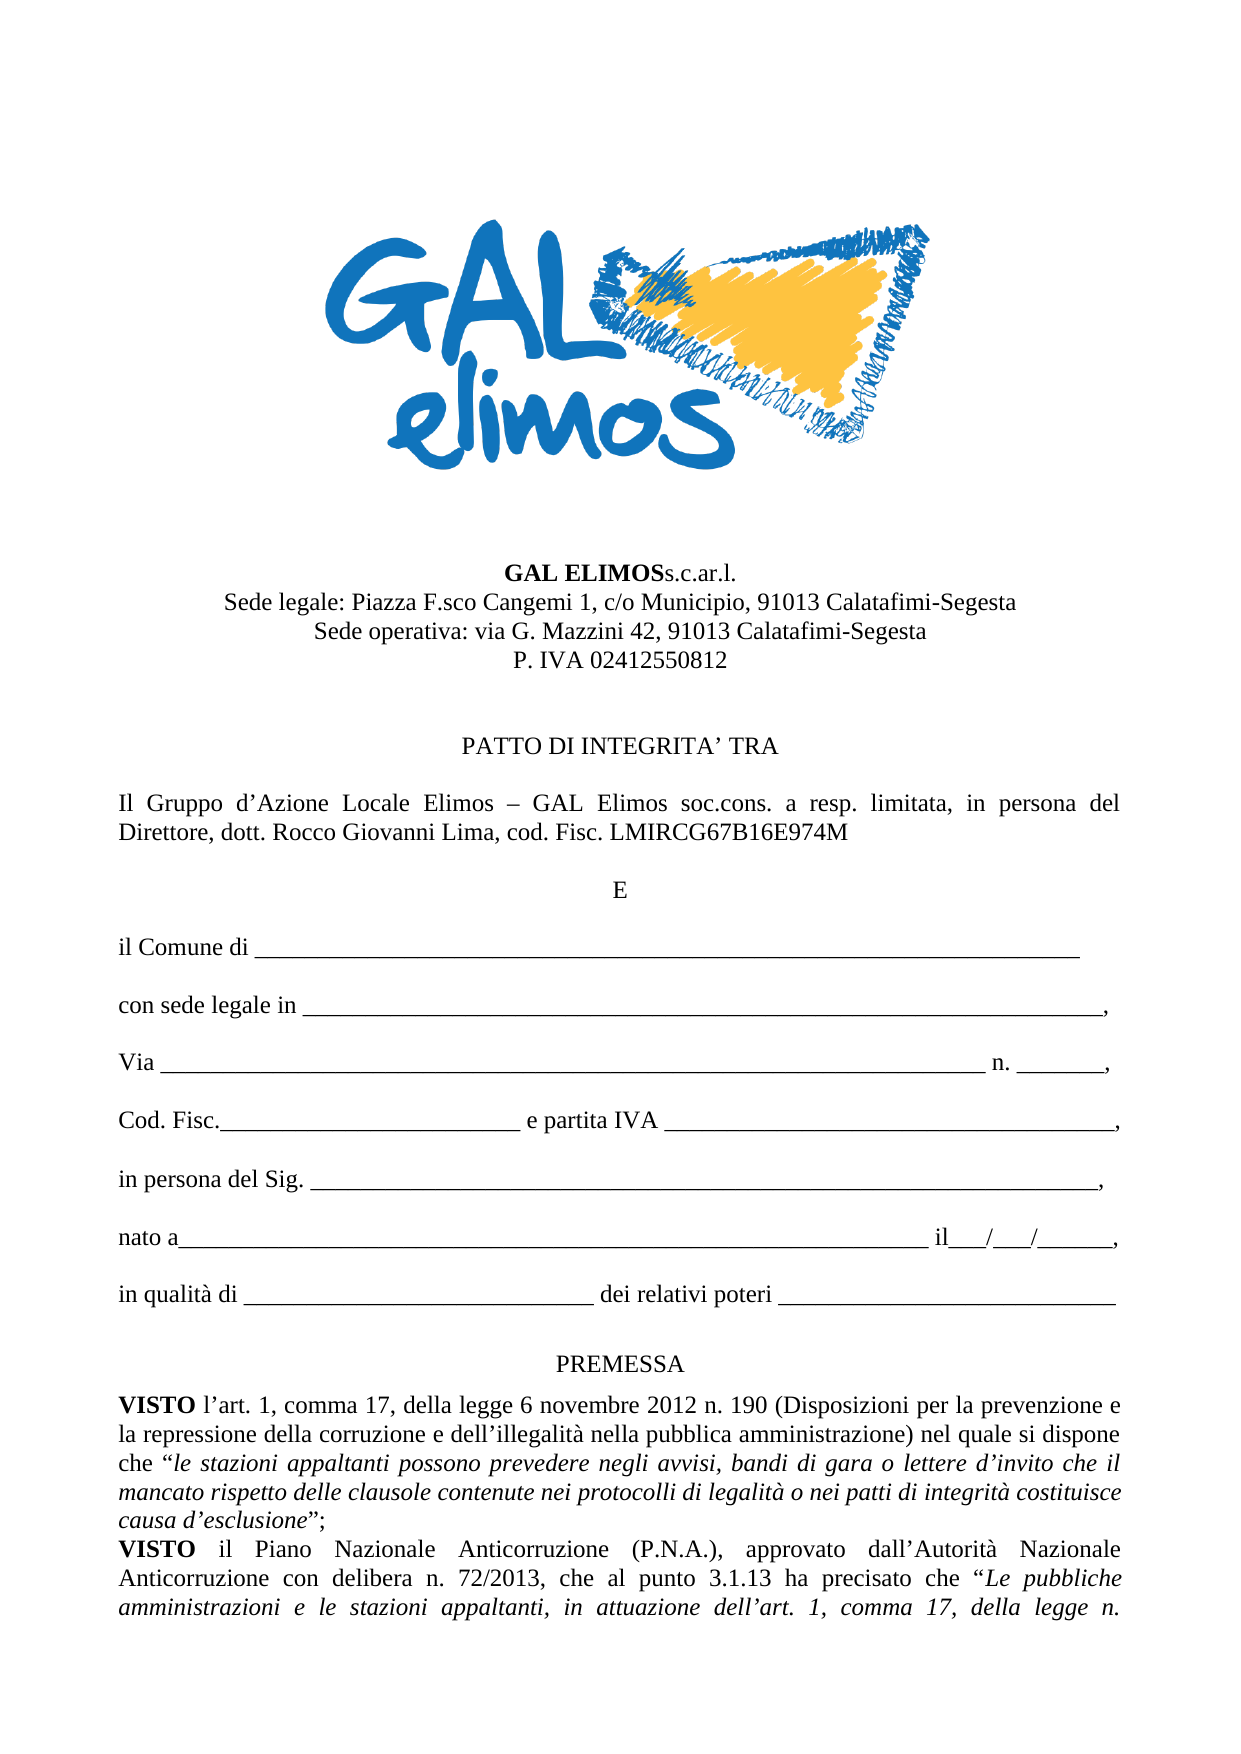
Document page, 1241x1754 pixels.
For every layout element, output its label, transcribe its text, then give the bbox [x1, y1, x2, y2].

text Il Gruppo d’Azione Locale Elimos – GAL Elimos soc.cons. a resp. limitata, in persona del Direttore, dott. Rocco Giovanni Lima, cod. Fisc. LMIRCG67B16E974M [118, 788, 1122, 846]
text in persona del Sig. _______________________________________________________________, [118, 1164, 1122, 1193]
text VISTO l’art. 1, comma 17, della legge 6 novembre 2012 n. 190 (Disposizioni per la prevenzione e la repressione della corruzione e dell’illegalità nella pubblica amministrazione) nel quale si dispone che “le stazioni appaltanti possono prevedere negli avvisi, bandi di gara o lettere d’invito che il mancato rispetto delle clausole contenute nei protocolli di legalità o nei patti di integrità costituisce causa d’esclusione”; [118, 1390, 1122, 1534]
text Via __________________________________________________________________ n. _______, [118, 1047, 1122, 1076]
text con sede legale in ________________________________________________________________, [118, 990, 1122, 1018]
text Sede legale: Piazza F.sco Cangemi 1, c/o Municipio, 91013 Calatafimi-Segesta [118, 587, 1122, 616]
text Cod. Fisc.________________________ e partita IVA ____________________________________, [118, 1105, 1122, 1133]
text PATTO DI INTEGRITA’ TRA [118, 731, 1122, 760]
text PREMESSA [118, 1349, 1122, 1378]
text GAL ELIMOSs.c.ar.l. [118, 558, 1122, 587]
text P. IVA 02412550812 [118, 645, 1122, 673]
text il Comune di __________________________________________________________________ [118, 903, 1122, 961]
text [118, 1534, 1122, 1620]
text in qualità di ____________________________ dei relativi poteri ___________________________ [118, 1279, 1122, 1308]
text Sede operativa: via G. Mazzini 42, 91013 Calatafimi-Segesta [118, 616, 1122, 645]
text nato a____________________________________________________________ il___/___/______, [118, 1222, 1122, 1250]
text E [118, 875, 1122, 903]
